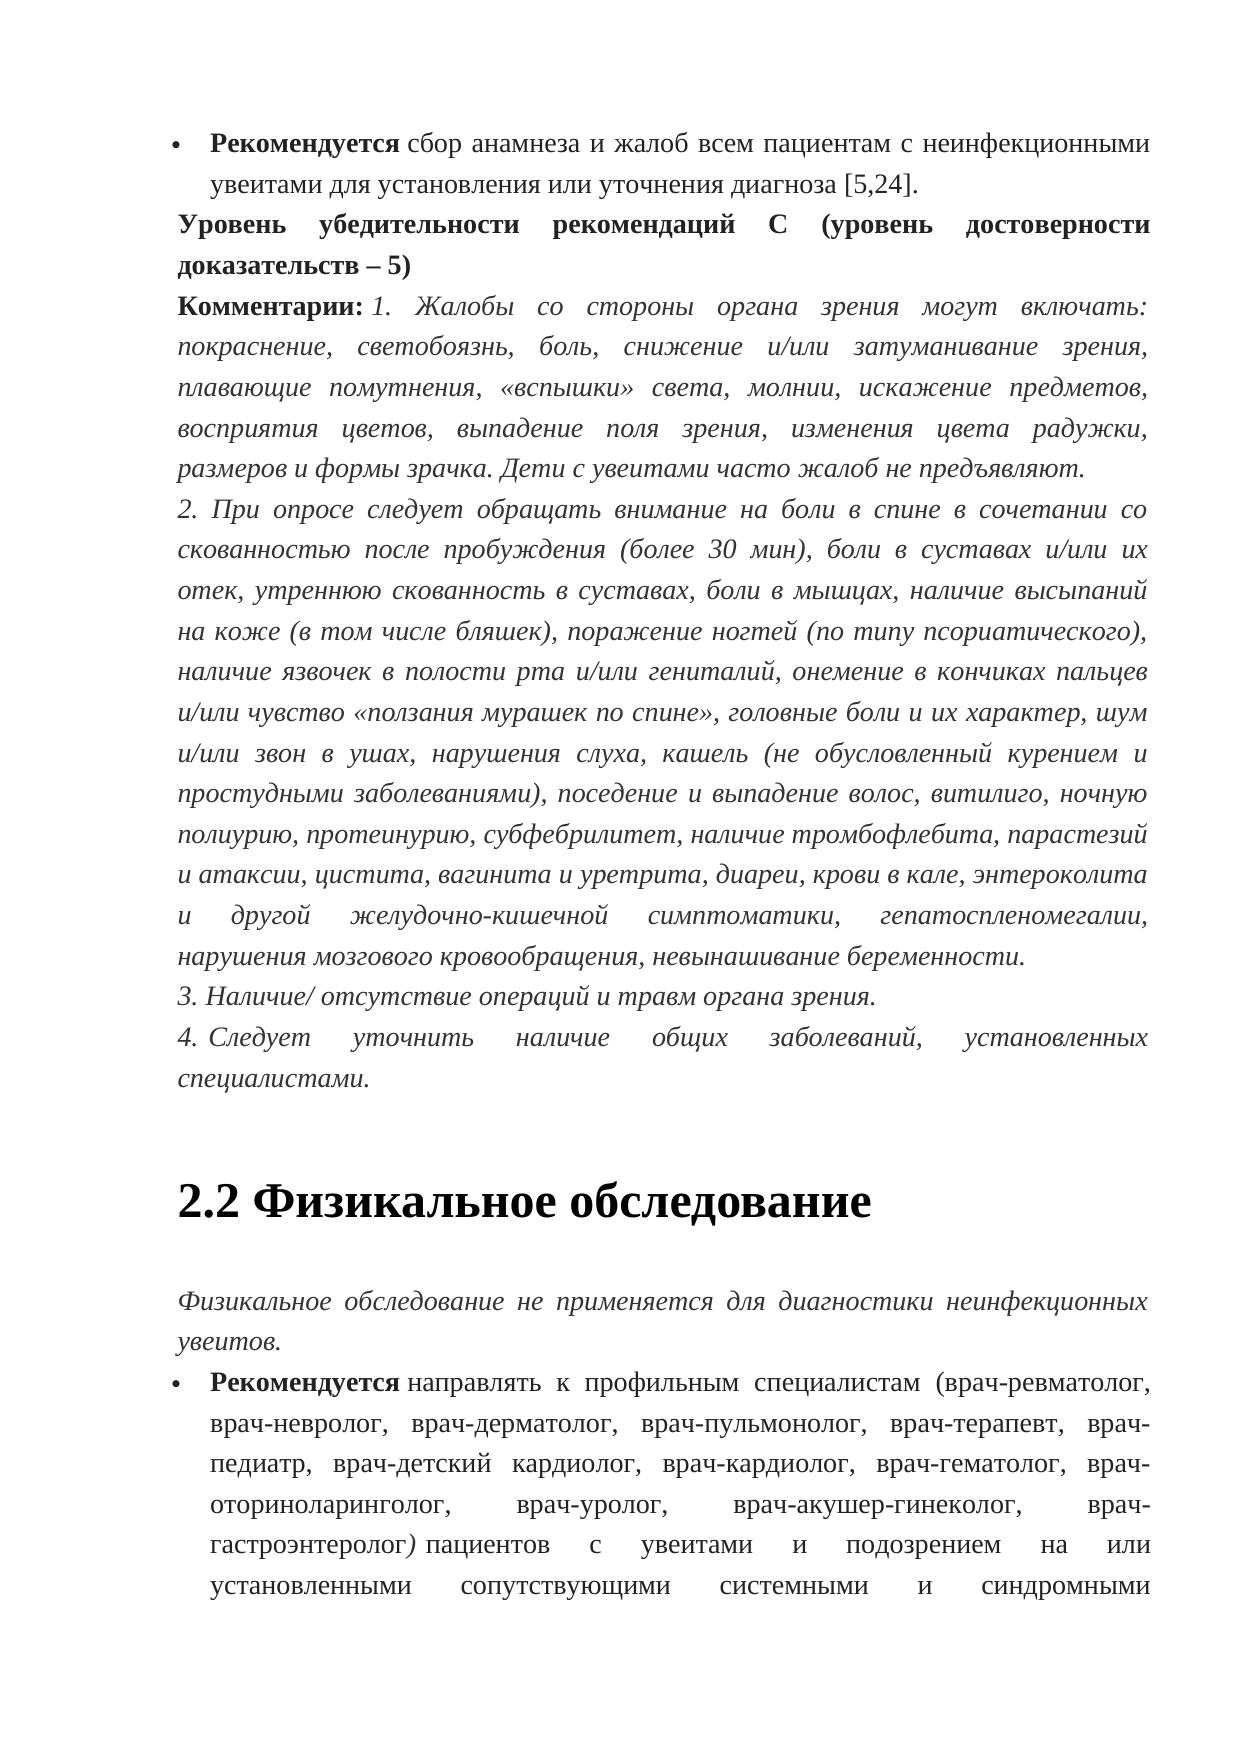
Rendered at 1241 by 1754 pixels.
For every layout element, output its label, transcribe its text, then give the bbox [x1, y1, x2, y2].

text 4. Следует уточнить наличие общих заболеваний, установленных специалистами. [177, 1012, 1152, 1093]
text Уровень убедительности рекомендаций С (уровень достоверности доказательств – 5) [177, 199, 1152, 281]
text Физикальное обследование не применяется для диагностики неинфекционных увеитов. [177, 1276, 1152, 1357]
text 2.2 Физикальное обследование [177, 1171, 1152, 1229]
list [172, 1357, 1152, 1601]
text Комментарии: 1. Жалобы со стороны органа зрения могут включать: покраснение, светобоязнь, боль, снижение и/или затуманивание зрения, плавающие помутнения, «вспышки» света, молнии, искажение предметов, восприятия цветов, выпадение поля зрения, изменения цвета радужки, размеров и формы зрачка. Дети с увеитами часто жалоб не предъявляют. [177, 281, 1152, 484]
list Рекомендуется сбор анамнеза и жалоб всем пациентам с неинфекционными увеитами для установления или уточнения диагноза [5,24]. [172, 118, 1152, 199]
text 2. При опросе следует обращать внимание на боли в спине в сочетании со скованностью после пробуждения (более 30 мин), боли в суставах и/или их отек, утреннюю скованность в суставах, боли в мышцах, наличие высыпаний на коже (в том числе бляшек), поражение ногтей (по типу псориатического), наличие язвочек в полости рта и/или гениталий, онемение в кончиках пальцев и/или чувство «ползания мурашек по спине», головные боли и их характер, шум и/или звон в ушах, нарушения слуха, кашель (не обусловленный курением и простудными заболеваниями), поседение и выпадение волос, витилиго, ночную полиурию, протеинурию, субфебрилитет, наличие тромбофлебита, парастезий и атаксии, цистита, вагинита и уретрита, диареи, крови в кале, энтероколита и другой желудочно-кишечной симптоматики, гепатоспленомегалии, нарушения мозгового кровообращения, невынашивание беременности. [177, 484, 1152, 971]
text 3. Наличие/ отсутствие операций и травм органа зрения. [177, 971, 1152, 1012]
